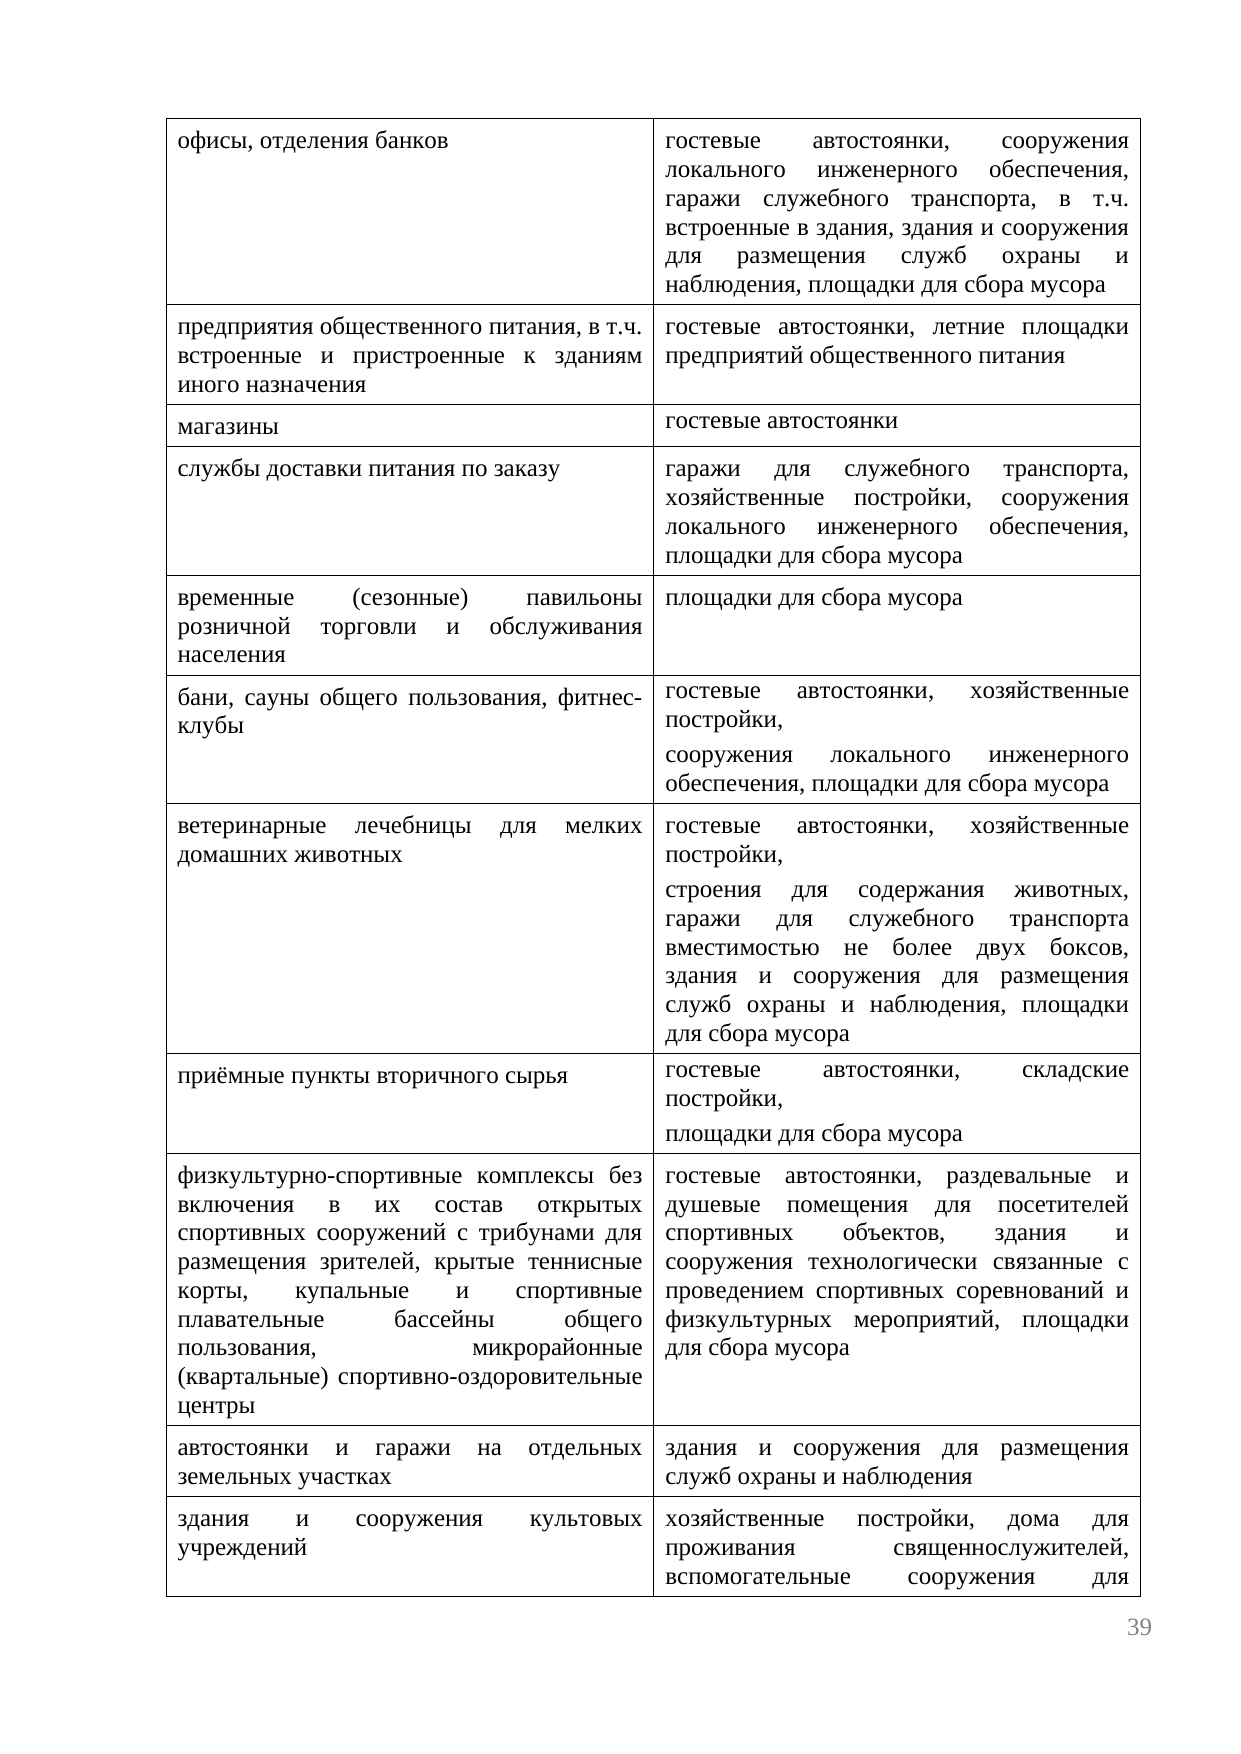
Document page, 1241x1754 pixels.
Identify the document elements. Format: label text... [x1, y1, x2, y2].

table_cell гаражи для служебного транспорта, хозяйственные постройки, сооружения локального инженерного обеспечения, площадки для сбора мусора [654, 447, 1140, 575]
table_cell площадки для сбора мусора [654, 576, 1140, 674]
table_cell гостевые автостоянки, сооружения локального инженерного обеспечения, гаражи служебного транспорта, в т.ч. встроенные в здания, здания и сооружения для размещения служб охраны и наблюдения, площадки для сбора мусора [654, 119, 1140, 304]
table_cell гостевые автостоянки, складские постройки, площадки для сбора мусора [654, 1054, 1140, 1153]
table_cell офисы, отделения банков [167, 119, 653, 304]
table_cell приёмные пункты вторичного сырья [167, 1054, 653, 1153]
table_cell гостевые автостоянки, раздевальные и душевые помещения для посетителей спортивных объектов, здания и сооружения технологически связанные с проведением спортивных соревнований и физкультурных мероприятий, площадки для сбора мусора [654, 1154, 1140, 1425]
table_cell гостевые автостоянки [654, 405, 1140, 446]
table_cell гостевые автостоянки, хозяйственные постройки, строения для содержания животных, гаражи для служебного транспорта вместимостью не более двух боксов, здания и сооружения для размещения служб охраны и наблюдения, площадки для сбора мусора [654, 804, 1140, 1053]
table_cell физкультурно-спортивные комплексы без включения в их состав открытых спортивных сооружений с трибунами для размещения зрителей, крытые теннисные корты, купальные и спортивные плавательные бассейны общего пользования, микрорайонные (квартальные) спортивно-оздоровительные центры [167, 1154, 653, 1425]
table_cell автостоянки и гаражи на отдельных земельных участках [167, 1426, 653, 1496]
table_cell ветеринарные лечебницы для мелких домашних животных [167, 804, 653, 1053]
table_cell гостевые автостоянки, летние площадки предприятий общественного питания [654, 305, 1140, 404]
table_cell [654, 1497, 1140, 1596]
table_cell временные (сезонные) павильоны розничной торговли и обслуживания населения [167, 576, 653, 674]
table_cell бани, сауны общего пользования, фитнес-клубы [167, 676, 653, 803]
table_cell магазины [167, 405, 653, 446]
table_cell службы доставки питания по заказу [167, 447, 653, 575]
table_cell здания и сооружения для размещения служб охраны и наблюдения [654, 1426, 1140, 1496]
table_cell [167, 1497, 653, 1596]
table_cell предприятия общественного питания, в т.ч. встроенные и пристроенные к зданиям иного назначения [167, 305, 653, 404]
table_cell гостевые автостоянки, хозяйственные постройки, сооружения локального инженерного обеспечения, площадки для сбора мусора [654, 676, 1140, 803]
